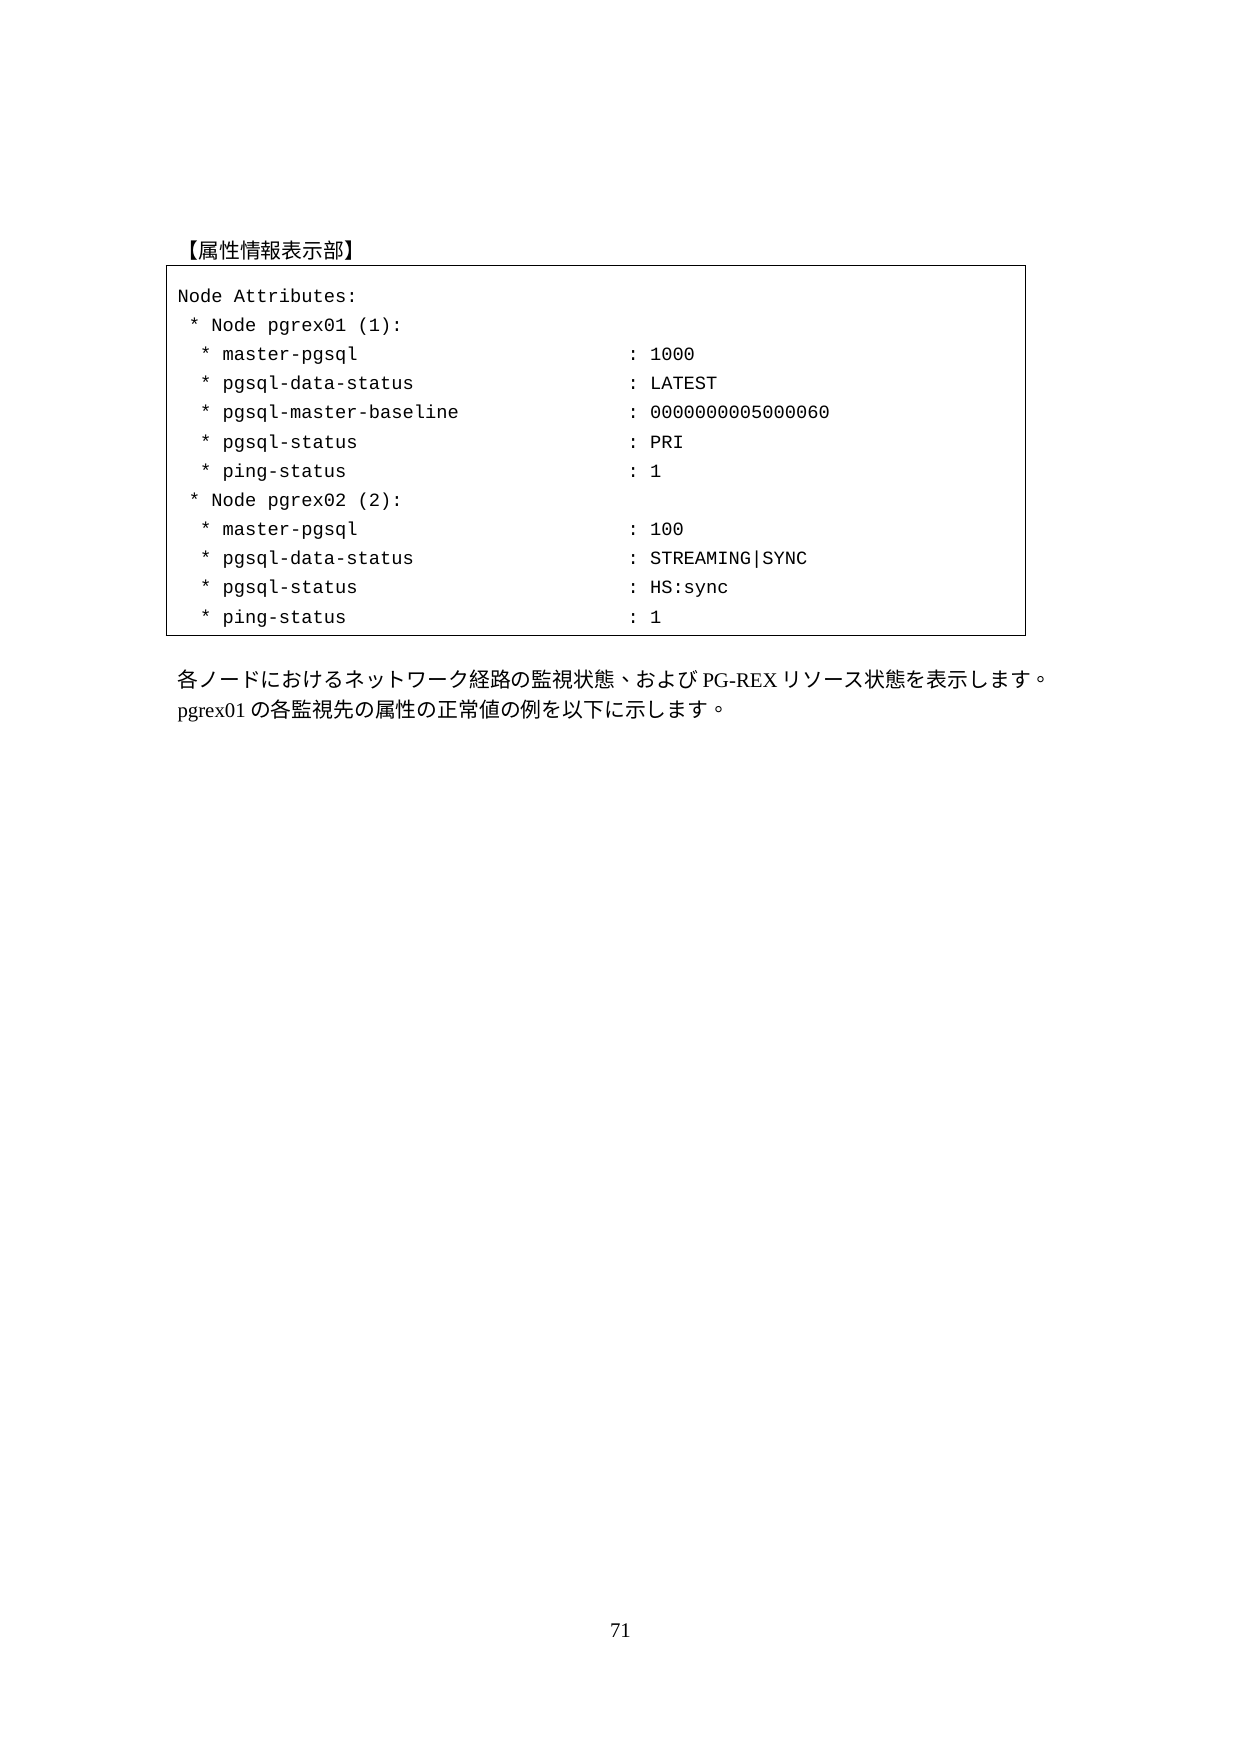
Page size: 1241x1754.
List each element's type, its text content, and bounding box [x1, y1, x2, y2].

text 【属性情報表示部】 [177, 236, 1054, 265]
table_header Node Attributes: * Node pgrex01 (1): * master-pgsql : 1000 * pgsql-data-status : LATEST * pgsql-master-baseline : 0000000005000060 * pgsql-status : PRI * ping-status : 1 * Node pgrex02 (2): * master-pgsql : 100 * pgsql-data-status : STREAMING|SYNC * pgsql-status : HS:sync * ping-status : 1 [167, 266, 1025, 634]
text pgrex01の各監視先の属性の正常値の例を以下に示します。 [177, 694, 1054, 723]
text 各ノードにおけるネットワーク経路の監視状態、およびPG-REXリソース状態を表示します。 [177, 665, 1054, 694]
